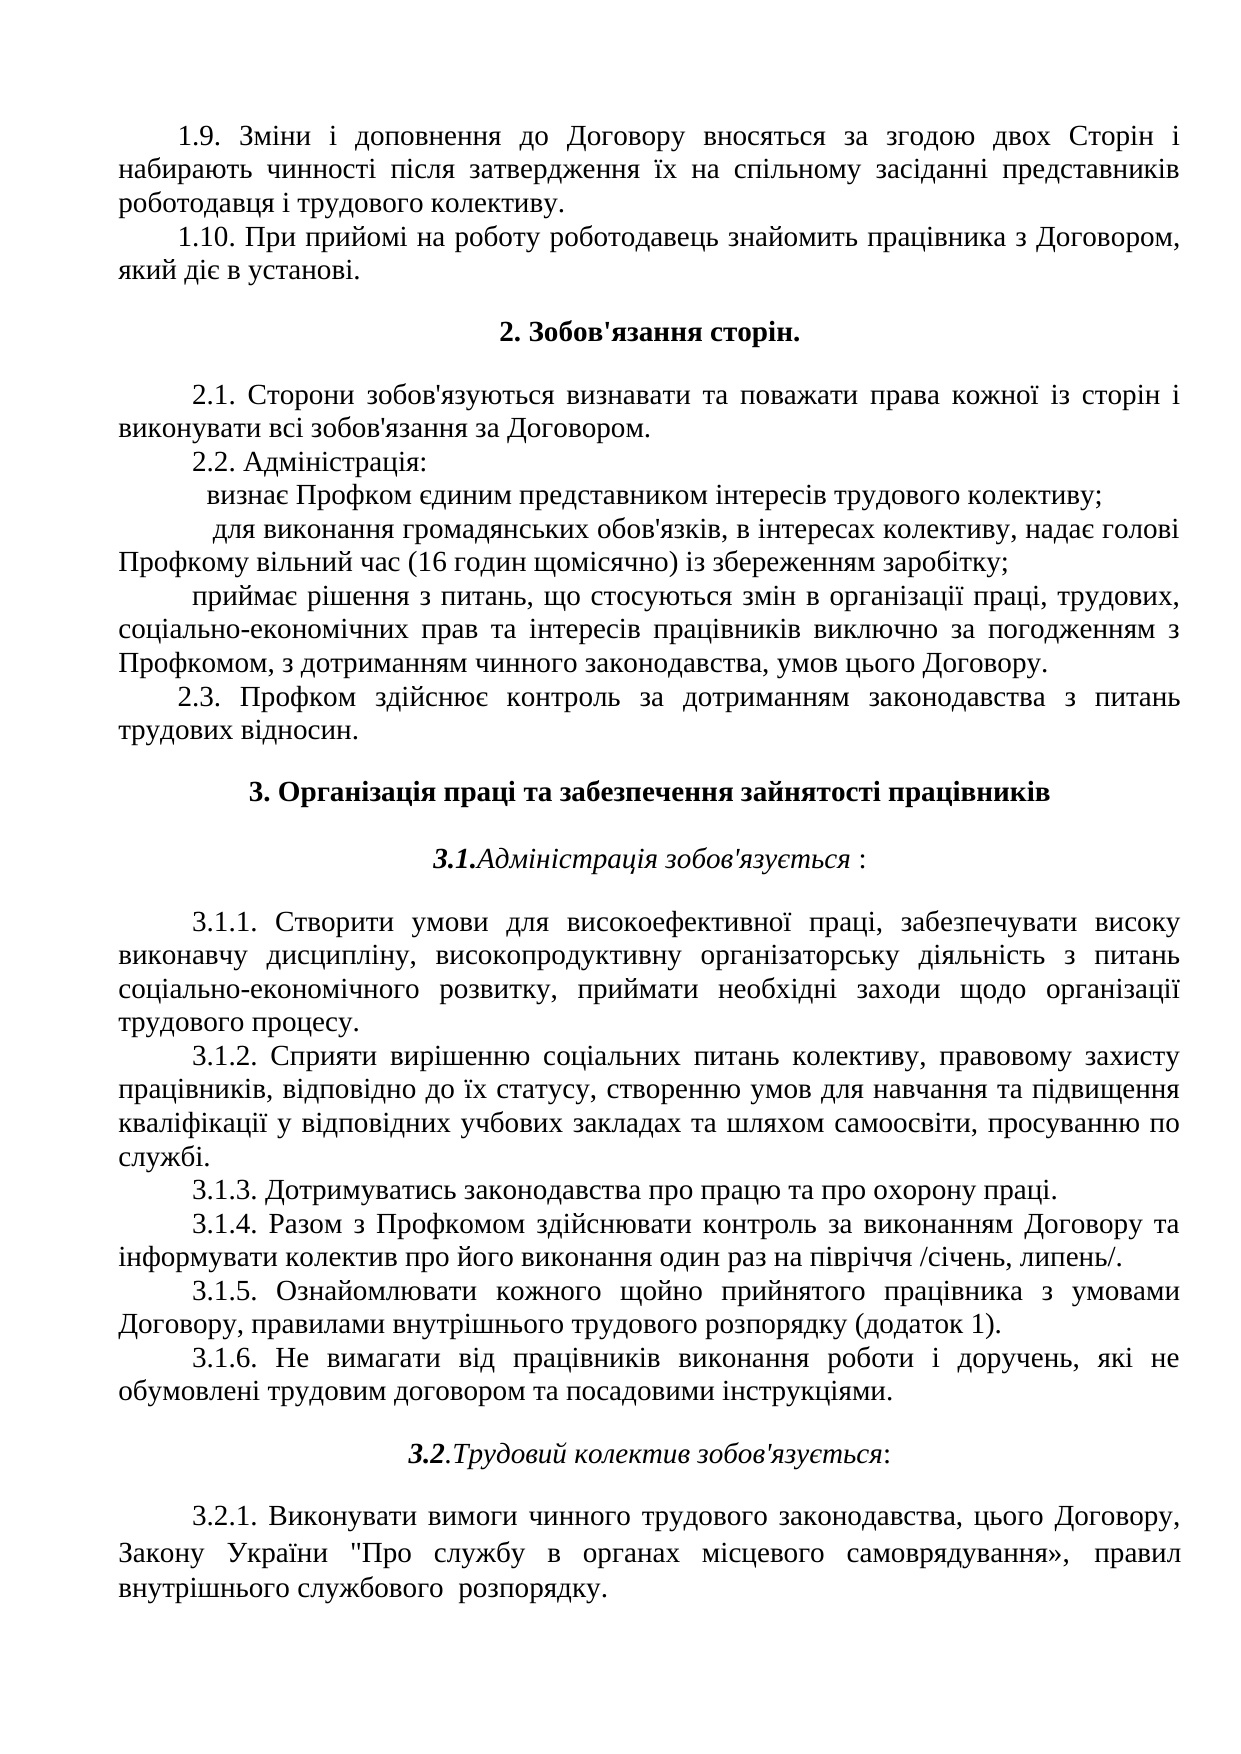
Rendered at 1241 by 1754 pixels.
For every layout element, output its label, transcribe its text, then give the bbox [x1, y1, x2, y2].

text 1.9. Зміни і доповнення до Договору вносяться за згодою двох Сторін і набирають чинності після затвердження їх на спільному засіданні представників роботодавця і трудового колективу. [118, 118, 1181, 219]
text 2. Зобов'язання сторін. [118, 314, 1181, 348]
text 3.2.Трудовий колектив зобов'язується: [118, 1436, 1181, 1469]
text для виконання громадянських обов'язків, в інтересах колективу, надає голові Профкому вільний час (16 годин щомісячно) із збереженням заробітку; [118, 511, 1181, 578]
text 3.1.2. Сприяти вирішенню соціальних питань колективу, правовому захисту працівників, відповідно до їх статусу, створенню умов для навчання та підвищення кваліфікації у відповідних учбових закладах та шляхом самоосвіти, просуванню по службі. [118, 1038, 1181, 1172]
text приймає рішення з питань, що стосуються змін в організації праці, трудових, соціально-економічних прав та інтересів працівників виключно за погодженням з Профкомом, з дотриманням чинного законодавства, умов цього Договору. [118, 578, 1181, 679]
text 3.1.5. Ознайомлювати кожного щойно прийнятого працівника з умовами Договору, правилами внутрішнього трудового розпорядку (додаток 1). 3.1.6. Не вимагати від працівників виконання роботи і доручень, які не обумовлені трудовим договором та посадовими інструкціями. [118, 1273, 1181, 1407]
text 1.10. При прийомі на роботу роботодавець знайомить працівника з Договором, який діє в установі. [118, 219, 1181, 286]
text 3.2.1. Виконувати вимоги чинного трудового законодавства, цього Договору, Закону України "Про службу в органах місцевого самоврядування», правил внутрішнього службового розпорядку. [118, 1498, 1181, 1603]
text 3. Організація праці та забезпечення зайнятості працівників [118, 774, 1181, 808]
text 3.1.Адміністрація зобов'язується : [118, 842, 1181, 875]
text 3.1.3. Дотримуватись законодавства про працю та про охорону праці. [118, 1172, 1181, 1206]
text 2.2. Адміністрація: [118, 444, 1181, 477]
text 2.3. Профком здійснює контроль за дотриманням законодавства з питань трудових відносин. [118, 679, 1181, 746]
text 3.1.4. Разом з Профкомом здійснювати контроль за виконанням Договору та інформувати колектив про його виконання один раз на півріччя /січень, липень/. [118, 1206, 1181, 1273]
text 3.1.1. Створити умови для високоефективної праці, забезпечувати високу виконавчу дисципліну, високопродуктивну організаторську діяльність з питань соціально-економічного розвитку, приймати необхідні заходи щодо організації трудового процесу. [118, 904, 1181, 1038]
text визнає Профком єдиним представником інтересів трудового колективу; [118, 477, 1181, 511]
text 2.1. Сторони зобов'язуються визнавати та поважати права кожної із сторін і виконувати всі зобов'язання за Договором. [118, 377, 1181, 444]
